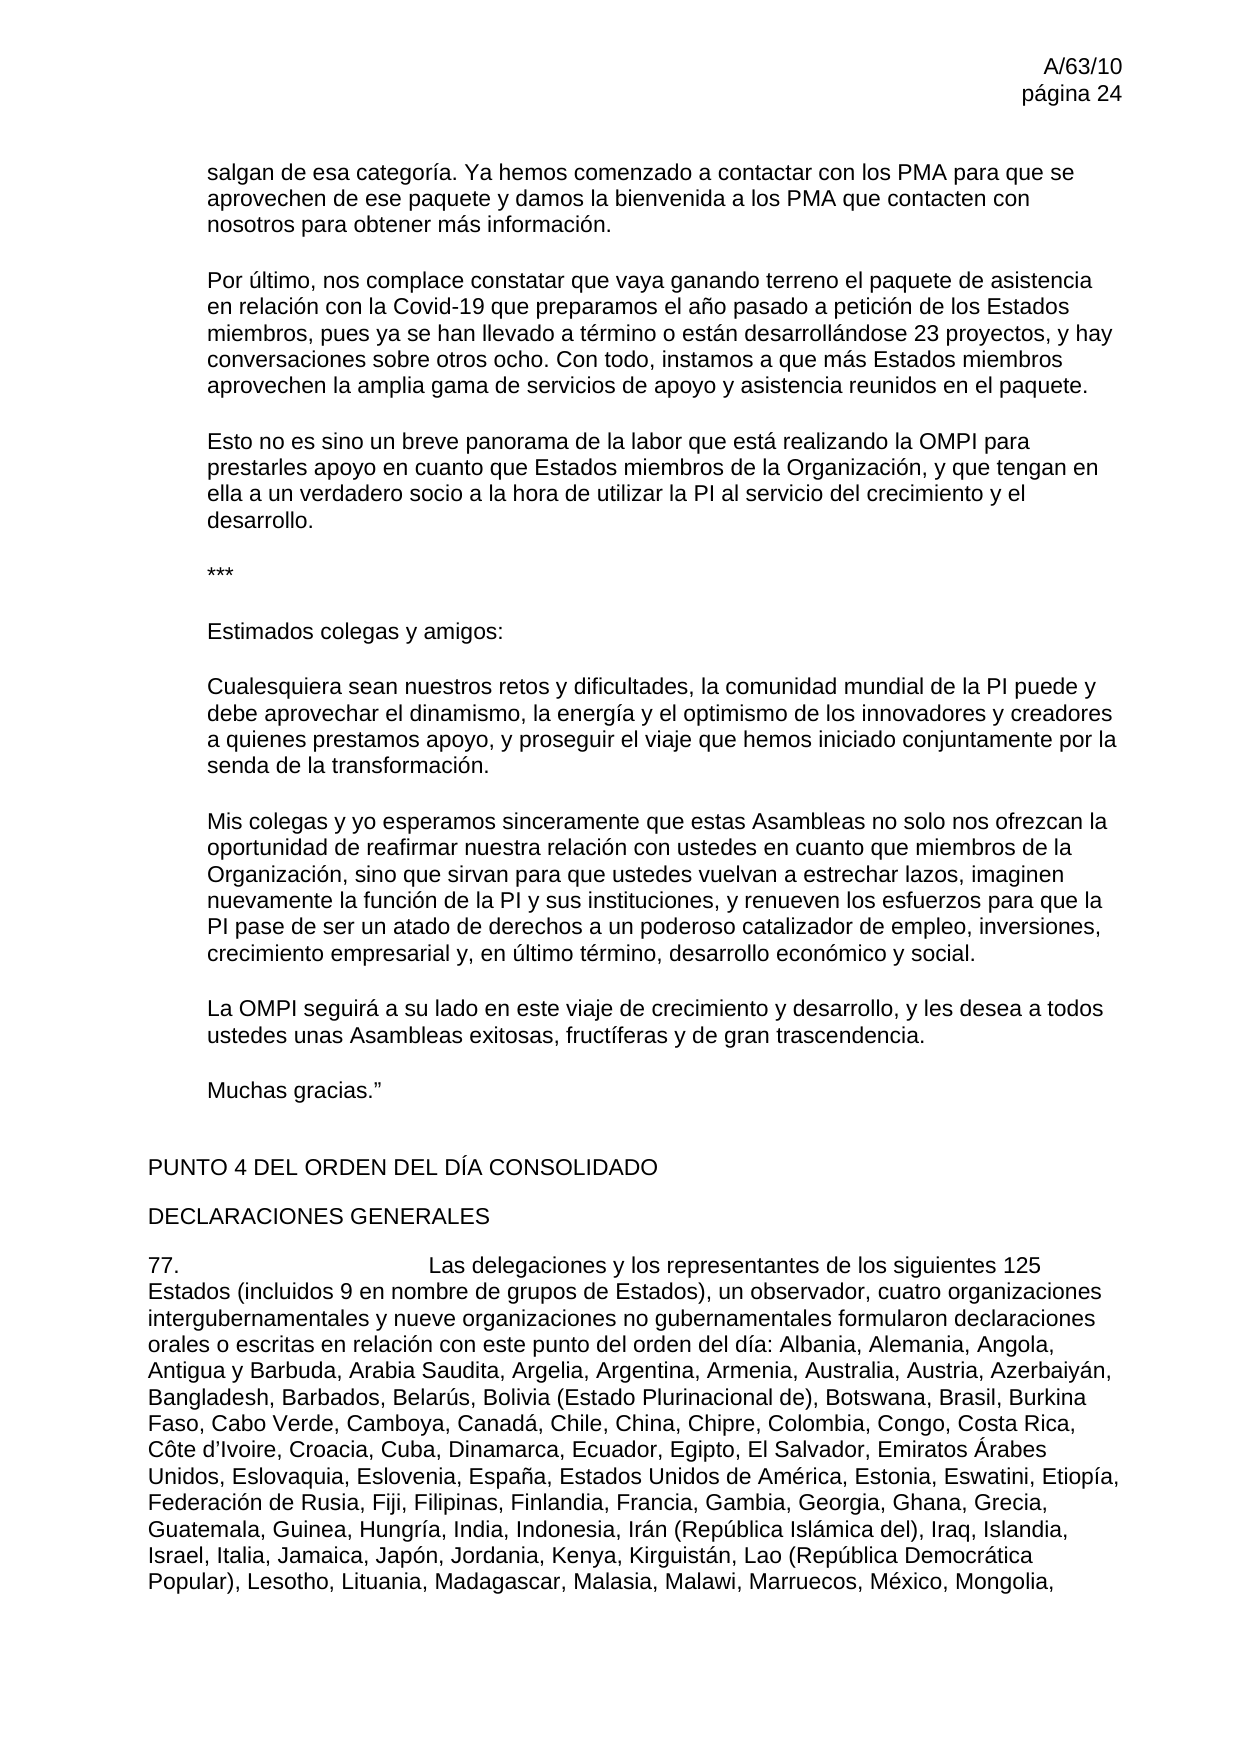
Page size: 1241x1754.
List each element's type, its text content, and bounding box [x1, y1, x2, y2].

subtitle declaraciones GENERALES [148, 1203, 1122, 1229]
text Esto no es sino un breve panorama de la labor que está realizando la OMPI para prestarles apoyo en cuanto que Estados miembros de la Organización, y que tengan en ella a un verdadero socio a la hora de utilizar la PI al servicio del crecimiento y el desarrollo. [207, 428, 1122, 533]
text Estimados colegas y amigos: [207, 618, 1122, 644]
text Cualesquiera sean nuestros retos y dificultades, la comunidad mundial de la PI puede y debe aprovechar el dinamismo, la energía y el optimismo de los innovadores y creadores a quienes prestamos apoyo, y proseguir el viaje que hemos iniciado conjuntamente por la senda de la transformación. [207, 673, 1122, 779]
text La OMPI seguirá a su lado en este viaje de crecimiento y desarrollo, y les desea a todos ustedes unas Asambleas exitosas, fructíferas y de gran trascendencia. [207, 995, 1122, 1048]
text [148, 1252, 1122, 1594]
text Por último, nos complace constatar que vaya ganando terreno el paquete de asistencia en relación con la Covid-19 que preparamos el año pasado a petición de los Estados miembros, pues ya se han llevado a término o están desarrollándose 23 proyectos, y hay conversaciones sobre otros ocho. Con todo, instamos a que más Estados miembros aprovechen la amplia gama de servicios de apoyo y asistencia reunidos en el paquete. [207, 267, 1122, 398]
text Muchas gracias.” [207, 1077, 1122, 1103]
text Mis colegas y yo esperamos sinceramente que estas Asambleas no solo nos ofrezcan la oportunidad de reafirmar nuestra relación con ustedes en cuanto que miembros de la Organización, sino que sirvan para que ustedes vuelvan a estrechar lazos, imaginen nuevamente la función de la PI y sus instituciones, y renueven los esfuerzos para que la PI pase de ser un atado de derechos a un poderoso catalizador de empleo, inversiones, crecimiento empresarial y, en último término, desarrollo económico y social. [207, 808, 1122, 966]
text *** [207, 562, 1122, 589]
subtitle punto 4 del orden del día consolidado [148, 1153, 1122, 1180]
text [207, 158, 1122, 238]
